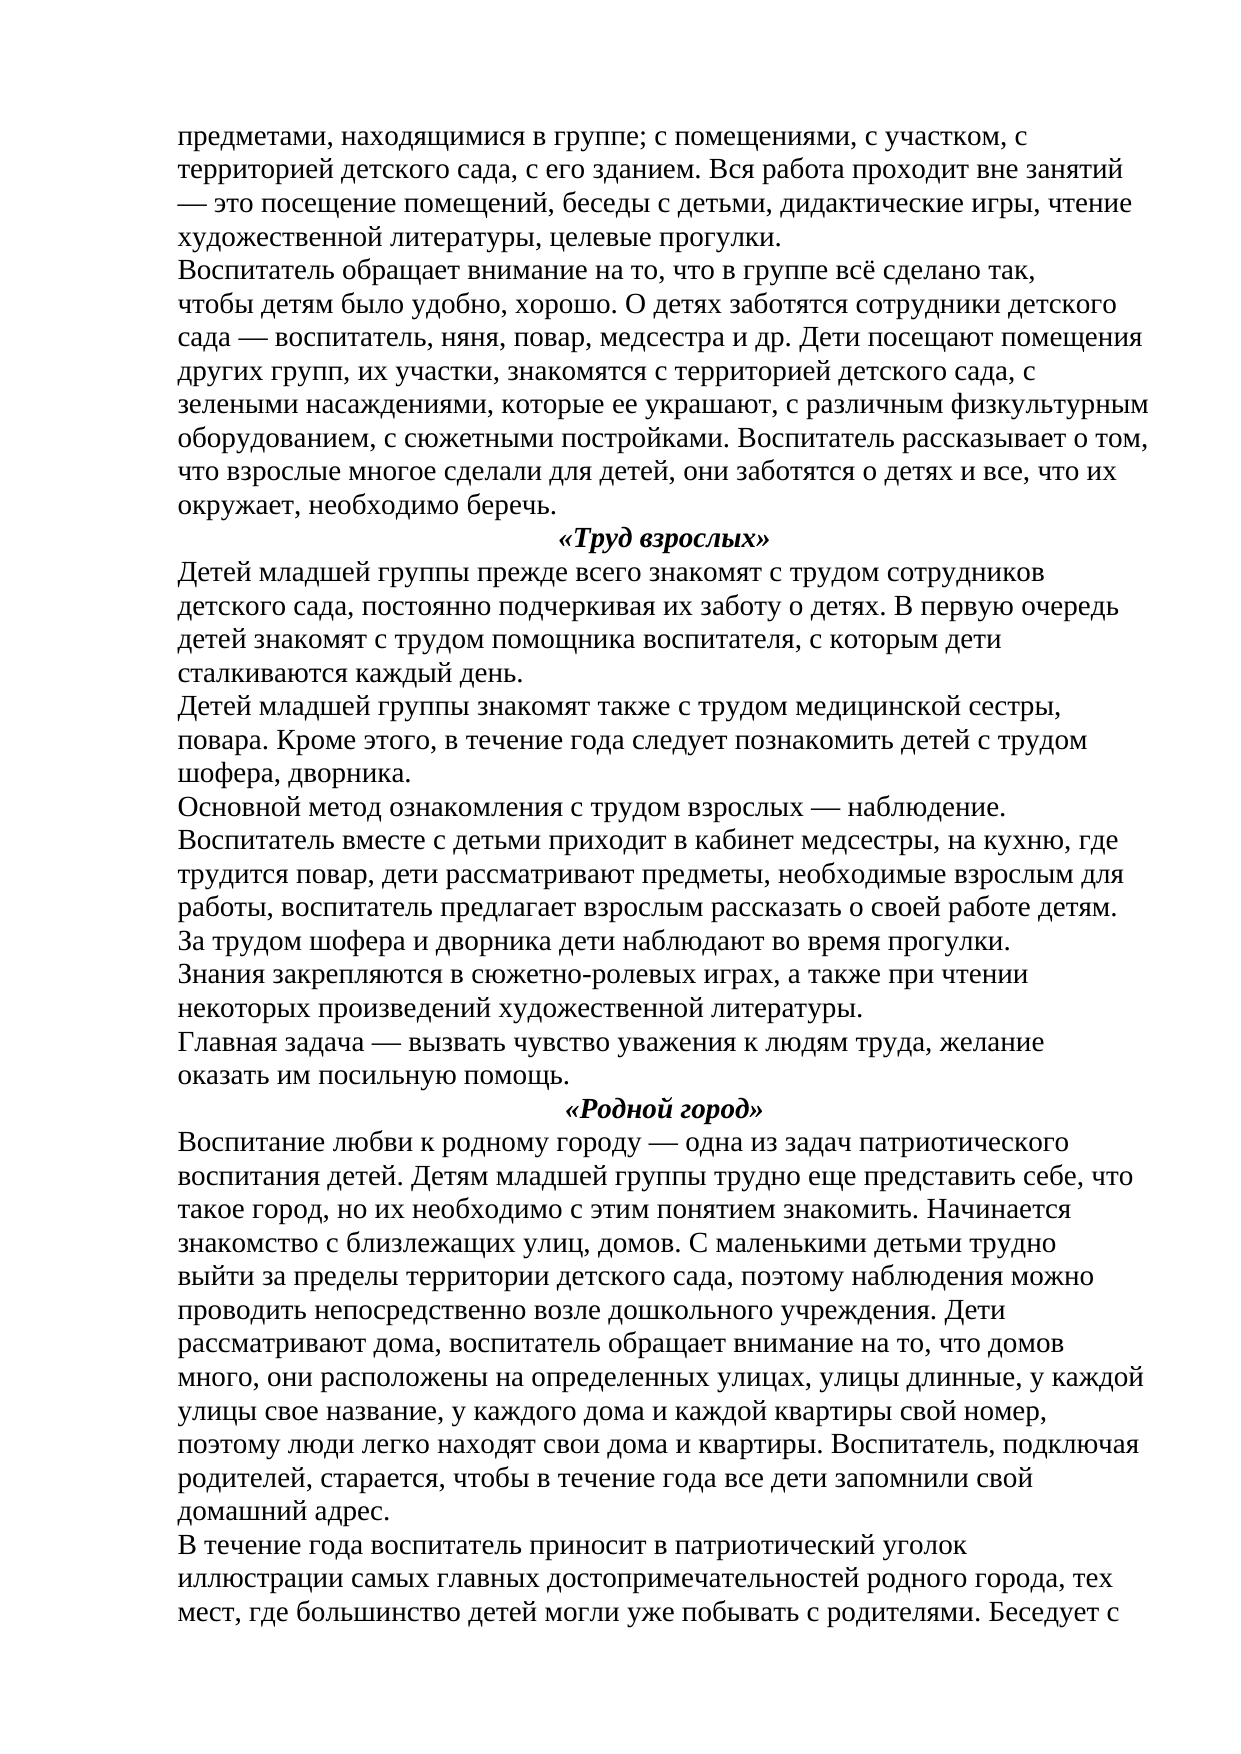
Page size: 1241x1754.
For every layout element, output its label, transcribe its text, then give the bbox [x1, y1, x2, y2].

text В течение года воспитатель приносит в патриотический уголок [177, 1527, 1152, 1560]
text повара. Кроме этого, в течение года следует познакомить детей с трудом [177, 722, 1152, 755]
text Главная задача — вызвать чувство уважения к людям труда, желание [177, 1024, 1152, 1057]
text иллюстрации самых главных достопримечательностей родного города, тех [177, 1560, 1152, 1594]
text что взрослые многое сделали для детей, они заботятся о детях и все, что их [177, 453, 1152, 487]
text За трудом шофера и дворника дети наблюдают во время прогулки. [177, 923, 1152, 957]
text рассматривают дома, воспитатель обращает внимание на то, что домов [177, 1326, 1152, 1359]
text проводить непосредственно возле дошкольного учреждения. Дети [177, 1292, 1152, 1326]
text детей знакомят с трудом помощника воспитателя, с которым дети [177, 621, 1152, 655]
text детского сада, постоянно подчеркивая их заботу о детях. В первую очередь [177, 588, 1152, 621]
text знакомство с близлежащих улиц, домов. С маленькими детьми трудно [177, 1225, 1152, 1258]
text сталкиваются каждый день. [177, 655, 1152, 688]
text родителей, старается, чтобы в течение года все дети запомнили свой [177, 1460, 1152, 1493]
text Детей младшей группы прежде всего знакомят с трудом сотрудников [177, 554, 1152, 588]
text Основной метод ознакомления с трудом взрослых — наблюдение. [177, 789, 1152, 822]
text сада — воспитатель, няня, повар, медсестра и др. Дети посещают помещения [177, 319, 1152, 353]
text Воспитатель вместе с детьми приходит в кабинет медсестры, на кухню, где [177, 822, 1152, 856]
text воспитания детей. Детям младшей группы трудно еще представить себе, что [177, 1158, 1152, 1191]
text «Труд взрослых» [177, 521, 1152, 554]
text оборудованием, с сюжетными постройками. Воспитатель рассказывает о том, [177, 420, 1152, 453]
text трудится повар, дети рассматривают предметы, необходимые взрослым для [177, 856, 1152, 889]
text поэтому люди легко находят свои дома и квартиры. Воспитатель, подключая [177, 1426, 1152, 1460]
text много, они расположены на определенных улицах, улицы длинные, у каждой [177, 1359, 1152, 1393]
text «Родной город» [177, 1091, 1152, 1124]
text шофера, дворника. [177, 755, 1152, 789]
text — это посещение помещений, беседы с детьми, дидактические игры, чтение [177, 185, 1152, 219]
text зелеными насаждениями, которые ее украшают, с различным физкультурным [177, 386, 1152, 420]
text оказать им посильную помощь. [177, 1057, 1152, 1091]
text художественной литературы, целевые прогулки. [177, 219, 1152, 252]
text Знания закрепляются в сюжетно-ролевых играх, а также при чтении [177, 957, 1152, 990]
text предметами, находящимися в группе; с помещениями, с участком, с [177, 118, 1152, 152]
text Воспитание любви к родному городу — одна из задач патриотического [177, 1124, 1152, 1158]
text домашний адрес. [177, 1493, 1152, 1527]
text такое город, но их необходимо с этим понятием знакомить. Начинается [177, 1191, 1152, 1225]
text других групп, их участки, знакомятся с территорией детского сада, с [177, 353, 1152, 386]
text Воспитатель обращает внимание на то, что в группе всё сделано так, [177, 252, 1152, 286]
text работы, воспитатель предлагает взрослым рассказать о своей работе детям. [177, 889, 1152, 923]
text окружает, необходимо беречь. [177, 487, 1152, 521]
text улицы свое название, у каждого дома и каждой квартиры свой номер, [177, 1393, 1152, 1426]
text выйти за пределы территории детского сада, поэтому наблюдения можно [177, 1258, 1152, 1292]
text чтобы детям было удобно, хорошо. О детях заботятся сотрудники детского [177, 286, 1152, 319]
text Детей младшей группы знакомят также с трудом медицинской сестры, [177, 688, 1152, 722]
text некоторых произведений художественной литературы. [177, 990, 1152, 1024]
text мест, где большинство детей могли уже побывать с родителями. Беседует с [177, 1594, 1152, 1627]
text территорией детского сада, с его зданием. Вся работа проходит вне занятий [177, 152, 1152, 185]
